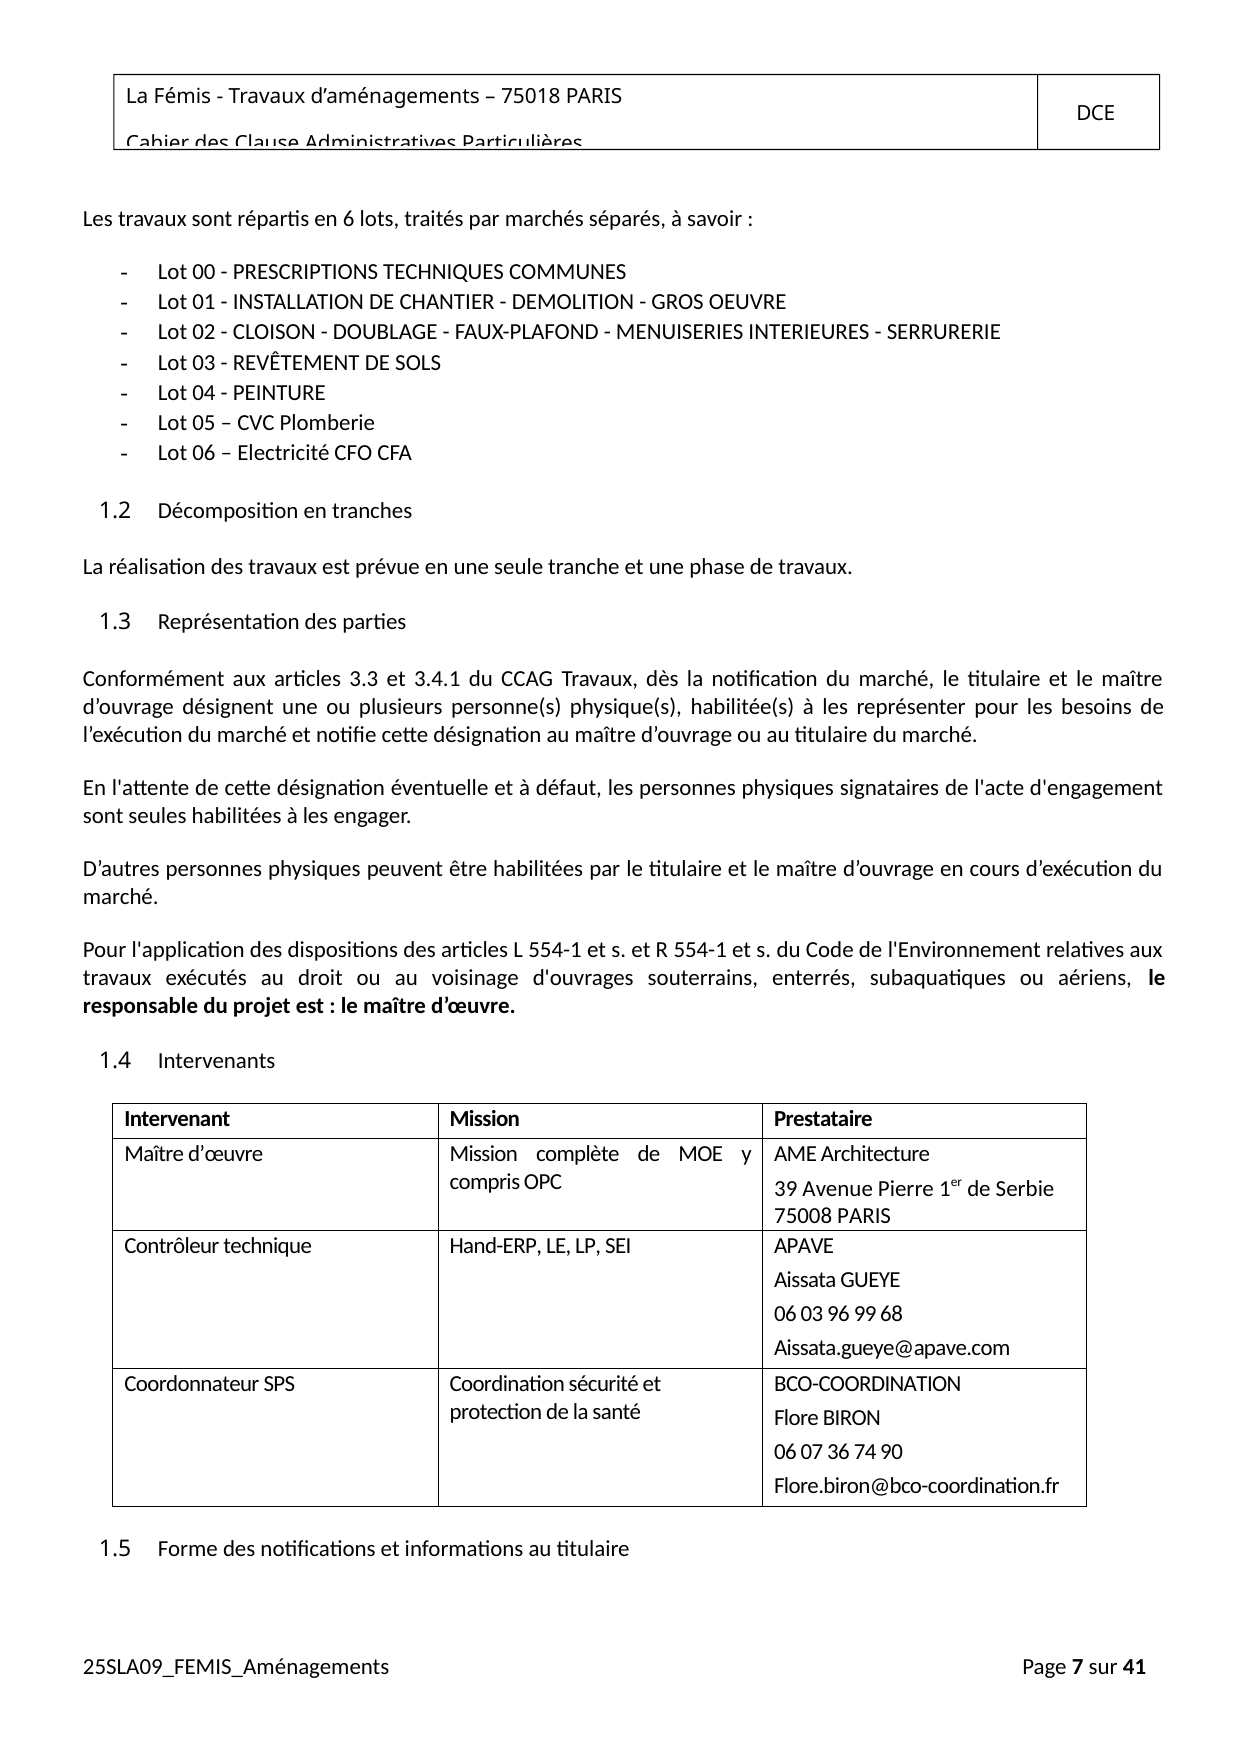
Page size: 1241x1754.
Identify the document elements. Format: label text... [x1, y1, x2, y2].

text Conformément aux articles 3.3 et 3.4.1 du CCAG Travaux, dès la notification du marché, le titulaire et le maître d’ouvrage désignent une ou plusieurs personne(s) physique(s), habilitée(s) à les représenter pour les besoins de l’exécution du marché et notifie cette désignation au maître d’ouvrage ou au titulaire du marché. [83, 664, 1165, 748]
text En l'attente de cette désignation éventuelle et à défaut, les personnes physiques signataires de l'acte d'engagement sont seules habilitées à les engager. [83, 773, 1165, 829]
text La réalisation des travaux est prévue en une seule tranche et une phase de travaux. [83, 552, 1165, 580]
table_cell AME Architecture 39 Avenue Pierre 1er de Serbie 75008 PARIS [763, 1139, 1086, 1230]
table_header Prestataire [763, 1104, 1086, 1138]
list Lot 01 - INSTALLATION DE CHANTIER - DEMOLITION - GROS OEUVRE [120, 287, 1165, 315]
table_cell Hand-ERP, LE, LP, SEI [439, 1231, 762, 1368]
list Lot 05 – CVC Plomberie [120, 408, 1165, 436]
text D’autres personnes physiques peuvent être habilitées par le titulaire et le maître d’ouvrage en cours d’exécution du marché. [83, 854, 1165, 910]
table_header Intervenant [113, 1104, 438, 1138]
table_cell Coordonnateur SPS [113, 1369, 438, 1506]
subtitle Représentation des parties [99, 605, 1165, 637]
subtitle Décomposition en tranches [99, 493, 1165, 525]
list Lot 04 - PEINTURE [120, 378, 1165, 406]
list Lot 03 - REVÊTEMENT DE SOLS [120, 348, 1165, 376]
text Pour l'application des dispositions des articles L 554-1 et s. et R 554-1 et s. du Code de l'Environnement relatives aux travaux exécutés au droit ou au voisinage d'ouvrages souterrains, enterrés, subaquatiques ou aériens, le responsable du projet est : le maître d’œuvre. [83, 935, 1165, 1019]
table_cell APAVE Aissata GUEYE 06 03 96 99 68 Aissata.gueye@apave.com [763, 1231, 1086, 1368]
subtitle Forme des notifications et informations au titulaire [99, 1532, 1165, 1563]
list Lot 00 - PRESCRIPTIONS TECHNIQUES COMMUNES [120, 257, 1165, 285]
text Les travaux sont répartis en 6 lots, traités par marchés séparés, à savoir : [83, 204, 1165, 232]
table_header Mission [439, 1104, 762, 1138]
table_cell Contrôleur technique [113, 1231, 438, 1368]
table_cell Mission complète de MOE y compris OPC [439, 1139, 762, 1230]
table_cell Maître d’œuvre [113, 1139, 438, 1230]
list Lot 02 - CLOISON - DOUBLAGE - FAUX-PLAFOND - MENUISERIES INTERIEURES - SERRURERIE [120, 317, 1165, 346]
list Lot 06 – Electricité CFO CFA [120, 438, 1165, 466]
subtitle Intervenants [99, 1044, 1165, 1076]
table_cell Coordination sécurité et protection de la santé [439, 1369, 762, 1506]
table_cell BCO-COORDINATION Flore BIRON 06 07 36 74 90 Flore.biron@bco-coordination.fr [763, 1369, 1086, 1506]
